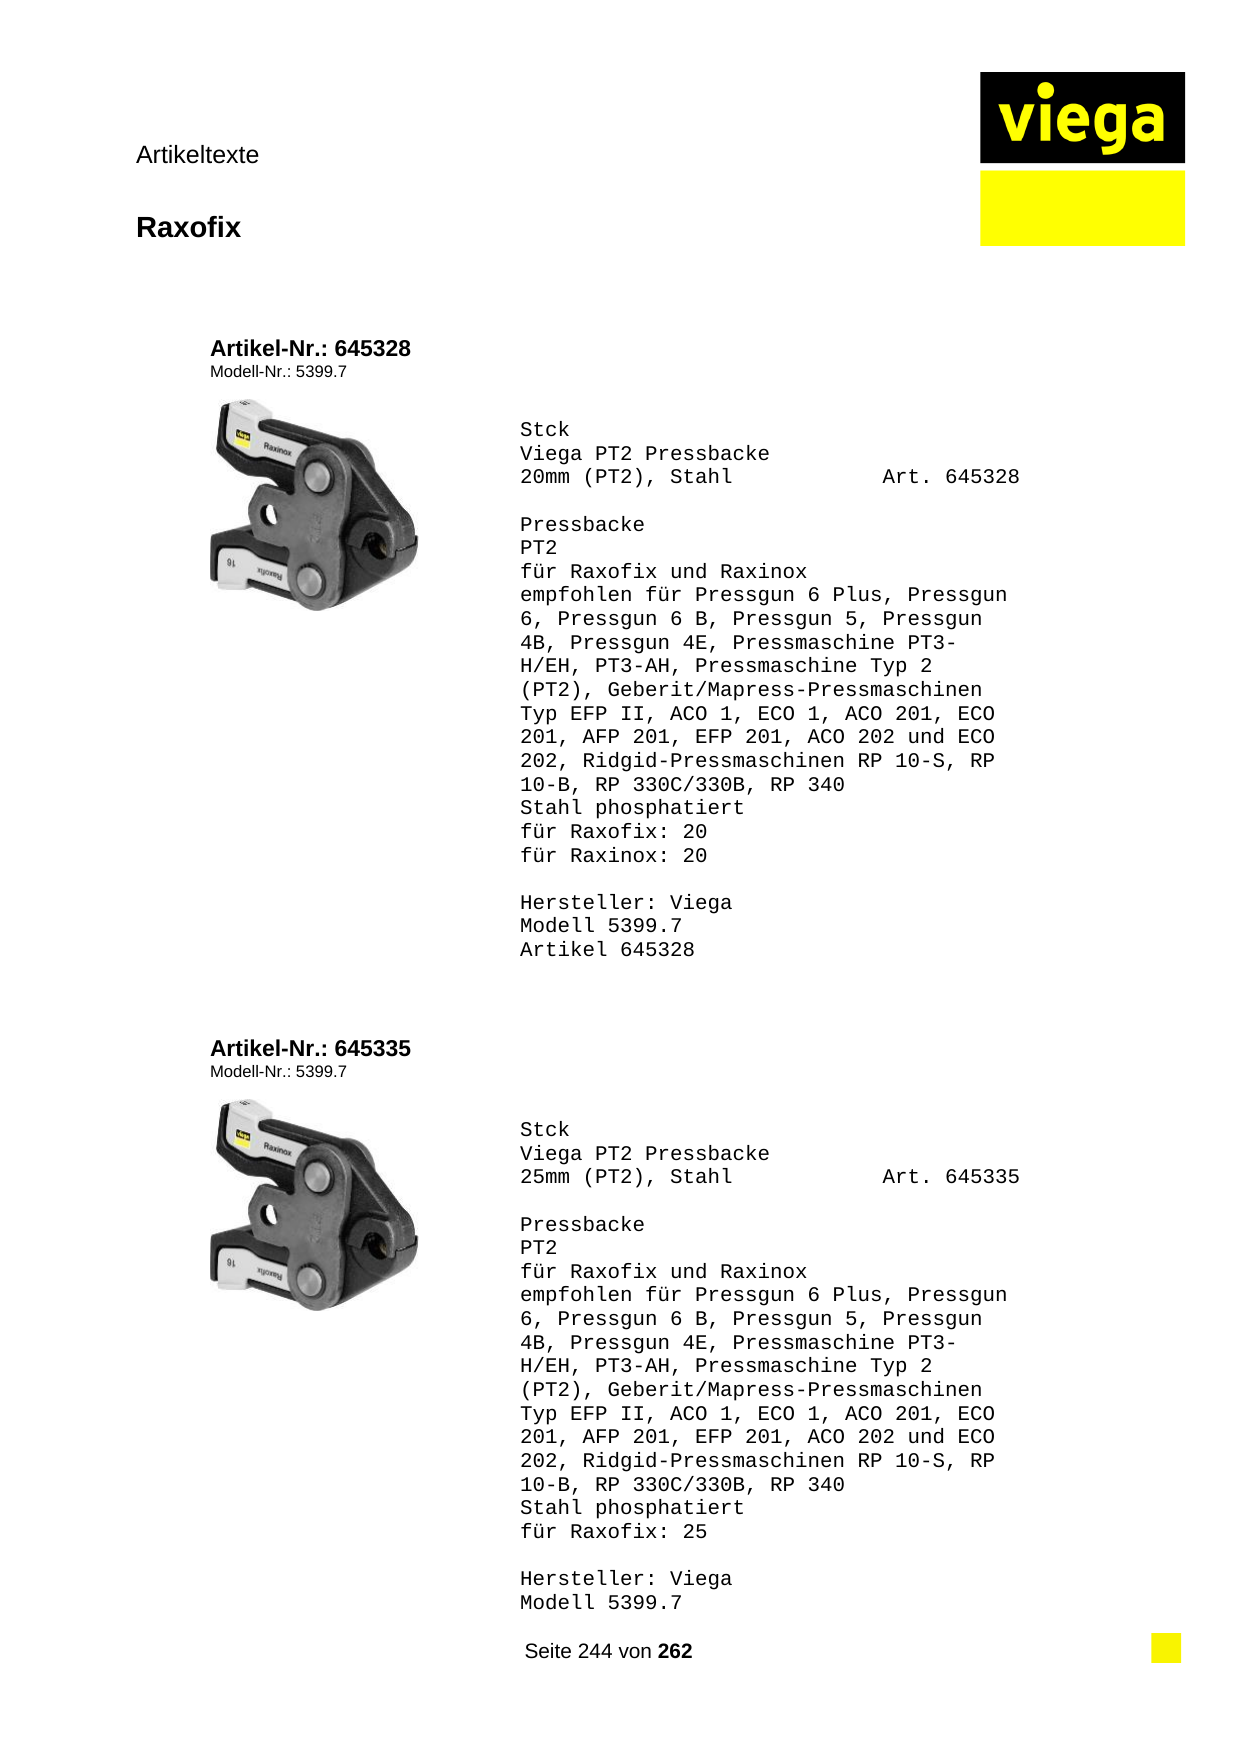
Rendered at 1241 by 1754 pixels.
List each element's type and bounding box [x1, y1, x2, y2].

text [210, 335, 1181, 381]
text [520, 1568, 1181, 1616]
picture [210, 1099, 419, 1311]
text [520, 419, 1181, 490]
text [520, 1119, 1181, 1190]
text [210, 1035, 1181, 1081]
picture [980, 72, 1186, 246]
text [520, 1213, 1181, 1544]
picture [1151, 1633, 1182, 1663]
picture [210, 399, 419, 611]
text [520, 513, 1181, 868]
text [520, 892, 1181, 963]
